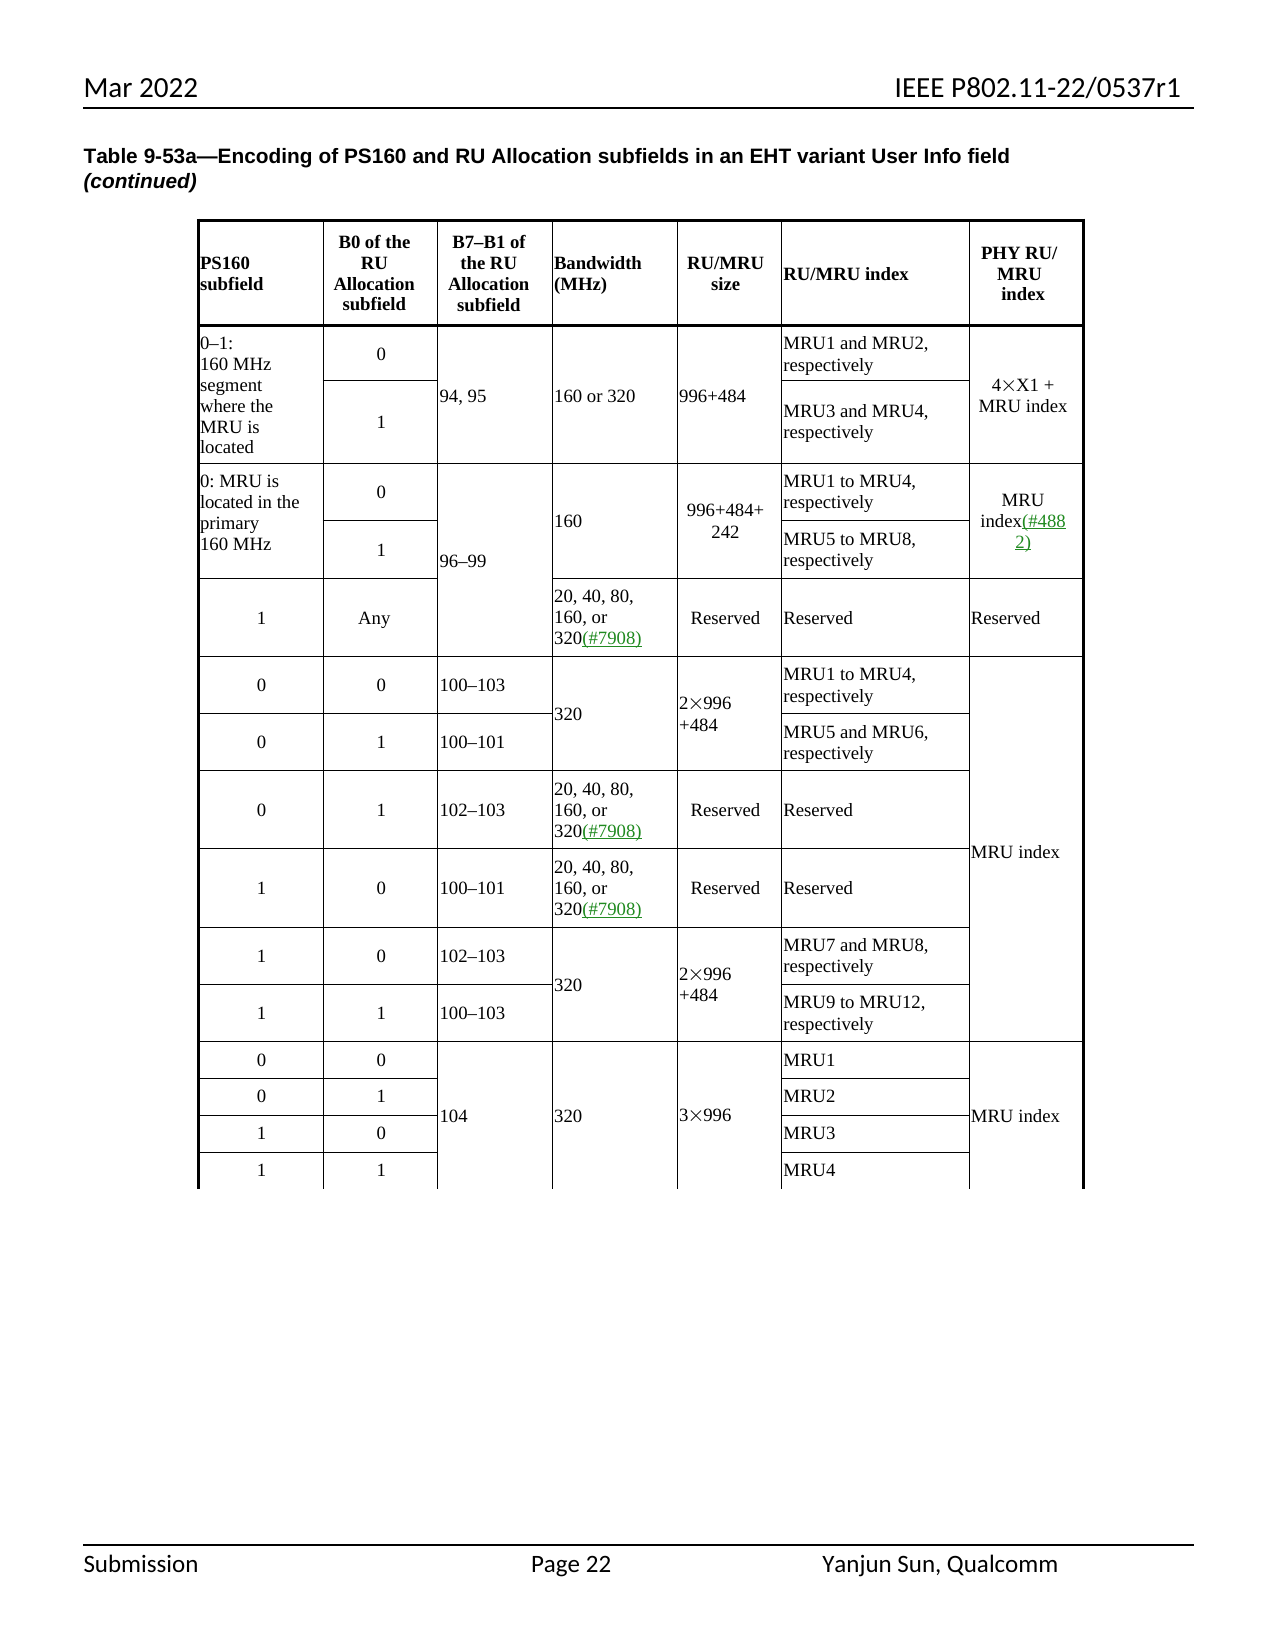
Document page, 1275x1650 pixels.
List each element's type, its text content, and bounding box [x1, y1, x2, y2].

text Table 9-53a—Encoding of PS160 and RU Allocation subfields in an EHT variant User Info field (continued) [83, 144, 1089, 192]
table_cell 160 [553, 464, 677, 578]
table_header PS160 subfield [200, 222, 323, 324]
table_cell 100–101 [438, 849, 552, 926]
table_cell 94, 95 [438, 327, 552, 463]
table_cell 1 [200, 1153, 323, 1189]
table_cell Reserved [782, 771, 969, 848]
table_cell MRU2 [782, 1079, 969, 1114]
table_cell MRU9 to MRU12, respectively [782, 985, 969, 1041]
table_cell Reserved [782, 849, 969, 926]
table_cell 20, 40, 80, 160, or 320(#7908) [553, 579, 677, 656]
table_cell MRU3 and MRU4, respectively [782, 381, 969, 463]
table_cell Reserved [970, 579, 1082, 656]
table_cell 1 [200, 579, 323, 656]
table_cell MRU5 and MRU6, respectively [782, 714, 969, 770]
table_cell 20, 40, 80, 160, or 320(#7908) [553, 849, 677, 926]
table_cell 0 [200, 714, 323, 770]
table_cell MRU index [970, 657, 1082, 1041]
table_cell 1 [324, 381, 437, 463]
table_cell 996+484 [678, 327, 781, 463]
table_cell 3996 [678, 1042, 781, 1189]
table_cell 1 [200, 849, 323, 926]
table_cell Reserved [678, 771, 781, 848]
table_cell 160 or 320 [553, 327, 677, 463]
table_cell 1 [324, 521, 437, 578]
table_cell MRU index(#488 2) [970, 464, 1082, 578]
table_cell 0 [324, 849, 437, 926]
table_cell 0 [200, 657, 323, 713]
table_cell 100–101 [438, 714, 552, 770]
table_cell 320 [553, 928, 677, 1041]
table_cell Reserved [782, 579, 969, 656]
table_cell 0 [324, 1042, 437, 1078]
table_cell 0 [324, 928, 437, 984]
table_cell 2996 +484 [678, 657, 781, 770]
table_cell MRU index [970, 1042, 1082, 1189]
table_cell 1 [324, 771, 437, 848]
table_cell MRU1 to MRU4, respectively [782, 464, 969, 520]
table_header RU/MRU size [678, 222, 781, 324]
table_cell 100–103 [438, 985, 552, 1041]
table_header B7–B1 of the RU Allocation subfield [438, 222, 552, 324]
table_cell 4X1 + MRU index [970, 327, 1082, 463]
table_cell Reserved [678, 849, 781, 926]
table_cell 320 [553, 1042, 677, 1189]
table_cell 0 [200, 1042, 323, 1078]
table_cell 996+484+ 242 [678, 464, 781, 578]
table_header RU/MRU index [782, 222, 969, 324]
table_cell MRU1 and MRU2, respectively [782, 327, 969, 380]
table_cell 0–1: 160 MHz segment where the MRU is located [200, 327, 323, 463]
table_cell 0 [324, 327, 437, 380]
table_cell 0 [324, 657, 437, 713]
table_cell 102–103 [438, 928, 552, 984]
table_cell 1 [324, 1153, 437, 1189]
table_cell 2996 +484 [678, 928, 781, 1041]
table_cell 320 [553, 657, 677, 770]
table_header PHY RU/ MRU index [970, 222, 1082, 324]
table_cell 20, 40, 80, 160, or 320(#7908) [553, 771, 677, 848]
table_cell MRU1 to MRU4, respectively [782, 657, 969, 713]
table_cell 1 [200, 928, 323, 984]
table_cell 0 [200, 771, 323, 848]
table_cell MRU4 [782, 1153, 969, 1189]
table_cell 104 [438, 1042, 552, 1189]
table_cell 0 [324, 464, 437, 520]
table_cell Any [324, 579, 437, 656]
table_cell MRU7 and MRU8, respectively [782, 928, 969, 984]
table_cell 100–103 [438, 657, 552, 713]
table_cell 1 [200, 1116, 323, 1151]
table_header Bandwidth (MHz) [553, 222, 677, 324]
table_cell 1 [324, 714, 437, 770]
table_cell 1 [324, 1079, 437, 1114]
table_cell MRU3 [782, 1116, 969, 1151]
table_cell 1 [200, 985, 323, 1041]
table_cell Reserved [678, 579, 781, 656]
table_cell 102–103 [438, 771, 552, 848]
table_cell 1 [324, 985, 437, 1041]
table_cell 0 [324, 1116, 437, 1151]
table_cell 96–99 [438, 464, 552, 656]
table_cell MRU5 to MRU8, respectively [782, 521, 969, 578]
table_cell 0 [200, 1079, 323, 1114]
table_cell 0: MRU is located in the primary 160 MHz [200, 464, 323, 578]
table_header B0 of the RU Allocation subfield [324, 222, 437, 324]
table_cell MRU1 [782, 1042, 969, 1078]
